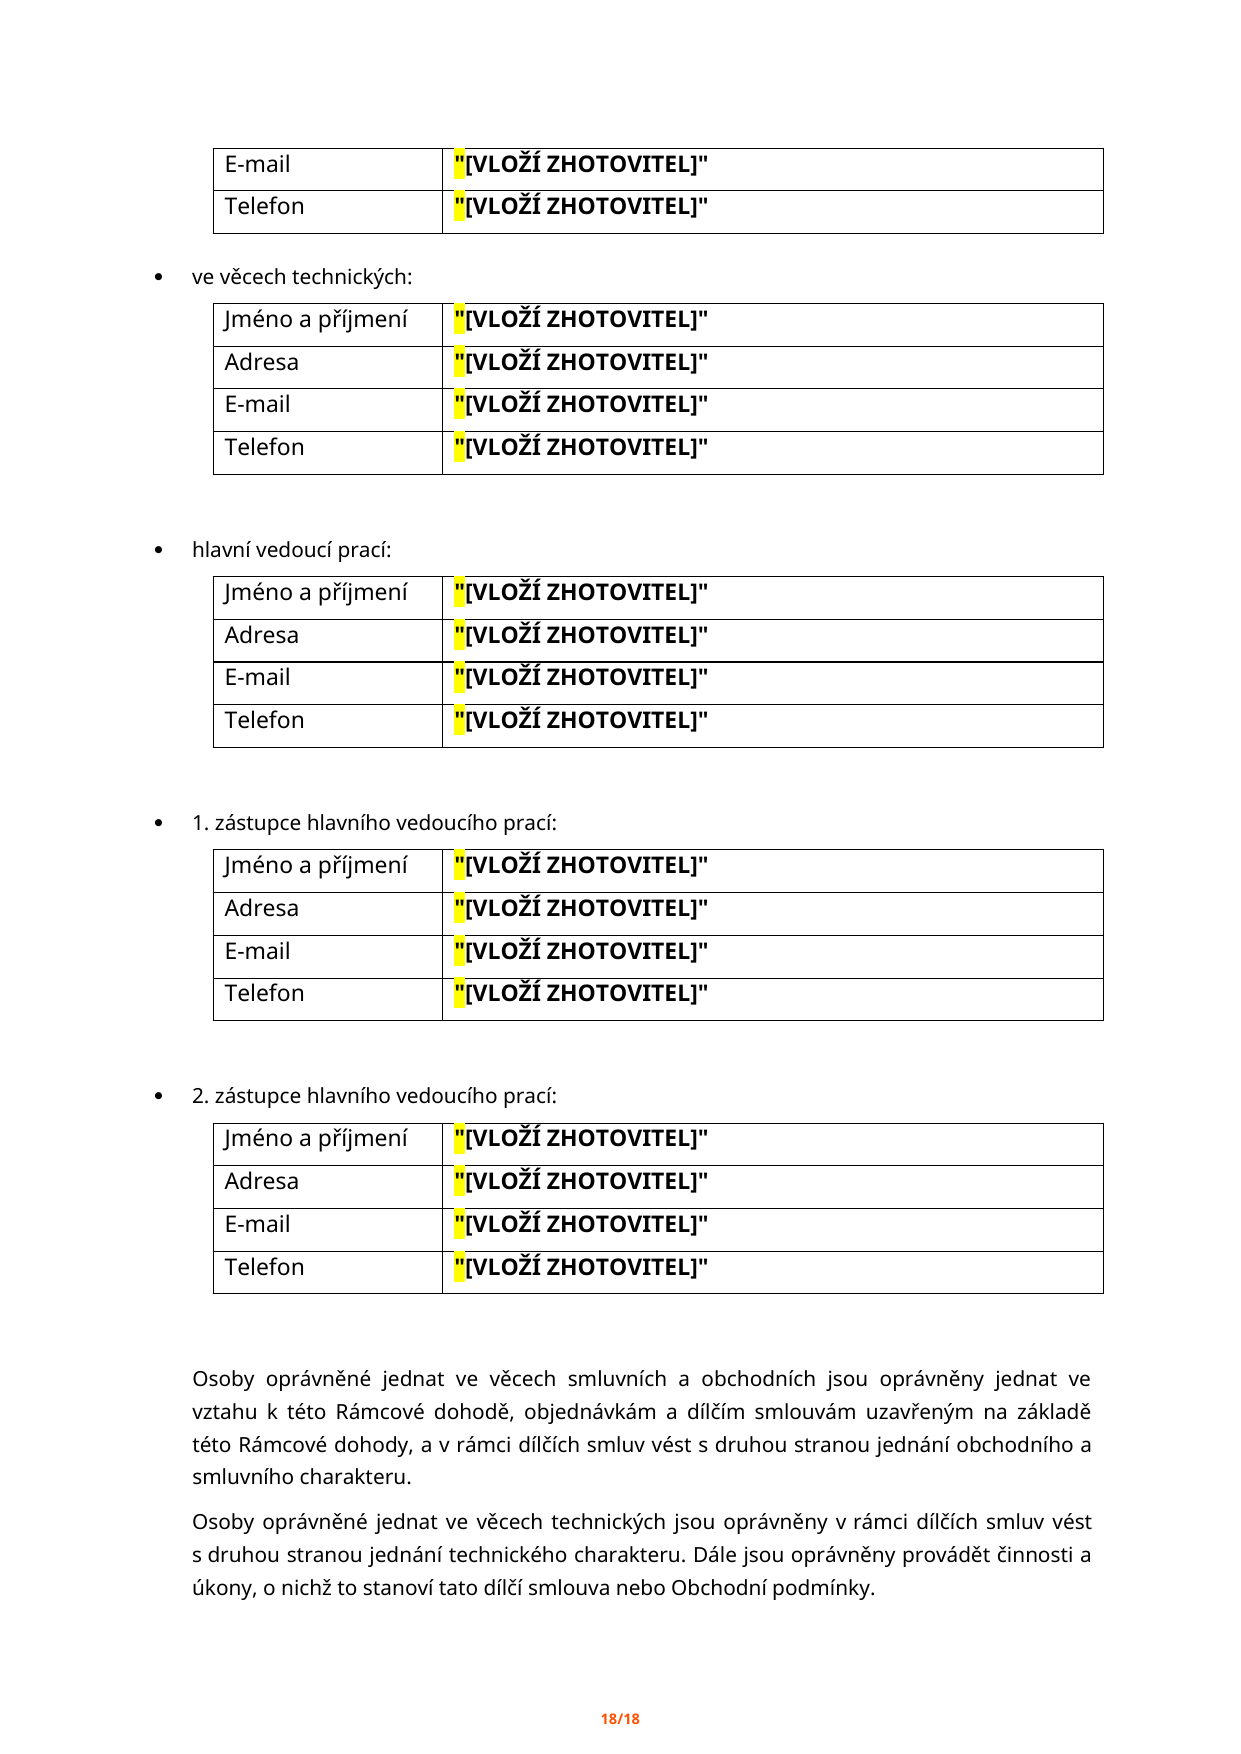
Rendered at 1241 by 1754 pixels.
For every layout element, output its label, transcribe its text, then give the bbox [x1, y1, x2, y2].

table_cell E-mail [214, 1209, 442, 1251]
table_cell [443, 149, 1103, 190]
table_cell E-mail [214, 663, 442, 704]
table_header Jméno a příjmení [214, 1124, 442, 1165]
table_cell [443, 893, 1103, 935]
list hlavní vedoucí prací: [155, 532, 1093, 563]
table_cell Telefon [214, 191, 442, 233]
table_cell Telefon [214, 979, 442, 1020]
text Osoby oprávněné jednat ve věcech technických jsou oprávněny v rámci dílčích smluv vést s druhou stranou jednání technického charakteru. Dále jsou oprávněny provádět činnosti a úkony, o nichž to stanoví tato dílčí smlouva nebo Obchodní podmínky. [192, 1507, 1093, 1601]
table_cell [443, 663, 1103, 704]
table_cell [443, 347, 1103, 388]
table_cell [443, 432, 1103, 474]
table_cell [443, 936, 1103, 977]
table_cell Adresa [214, 620, 442, 661]
list 1. zástupce hlavního vedoucího prací: [155, 806, 1093, 837]
list ve věcech technických: [155, 259, 1093, 290]
table_cell E-mail [214, 389, 442, 431]
table_cell [443, 979, 1103, 1020]
table_cell [443, 1166, 1103, 1208]
table_cell Adresa [214, 347, 442, 388]
table_header [443, 304, 1103, 346]
table_header [443, 1124, 1103, 1165]
table_cell Telefon [214, 432, 442, 474]
table_cell [443, 1209, 1103, 1251]
table_cell [443, 620, 1103, 661]
table_cell [443, 1252, 1103, 1293]
table_cell Telefon [214, 705, 442, 747]
table_cell E-mail [214, 936, 442, 977]
table_header Jméno a příjmení [214, 850, 442, 892]
table_header [443, 850, 1103, 892]
text Osoby oprávněné jednat ve věcech smluvních a obchodních jsou oprávněny jednat ve vztahu k této Rámcové dohodě, objednávkám a dílčím smlouvám uzavřeným na základě této Rámcové dohody, a v rámci dílčích smluv vést s druhou stranou jednání obchodního a smluvního charakteru. [192, 1364, 1093, 1491]
table_header Jméno a příjmení [214, 304, 442, 346]
list 2. zástupce hlavního vedoucího prací: [155, 1079, 1093, 1110]
table_cell [443, 191, 1103, 233]
table_cell Adresa [214, 893, 442, 935]
table_cell E-mail [214, 149, 442, 190]
table_header [443, 577, 1103, 619]
table_cell [443, 705, 1103, 747]
table_cell Telefon [214, 1252, 442, 1293]
table_cell Adresa [214, 1166, 442, 1208]
table_cell [443, 389, 1103, 431]
table_header Jméno a příjmení [214, 577, 442, 619]
